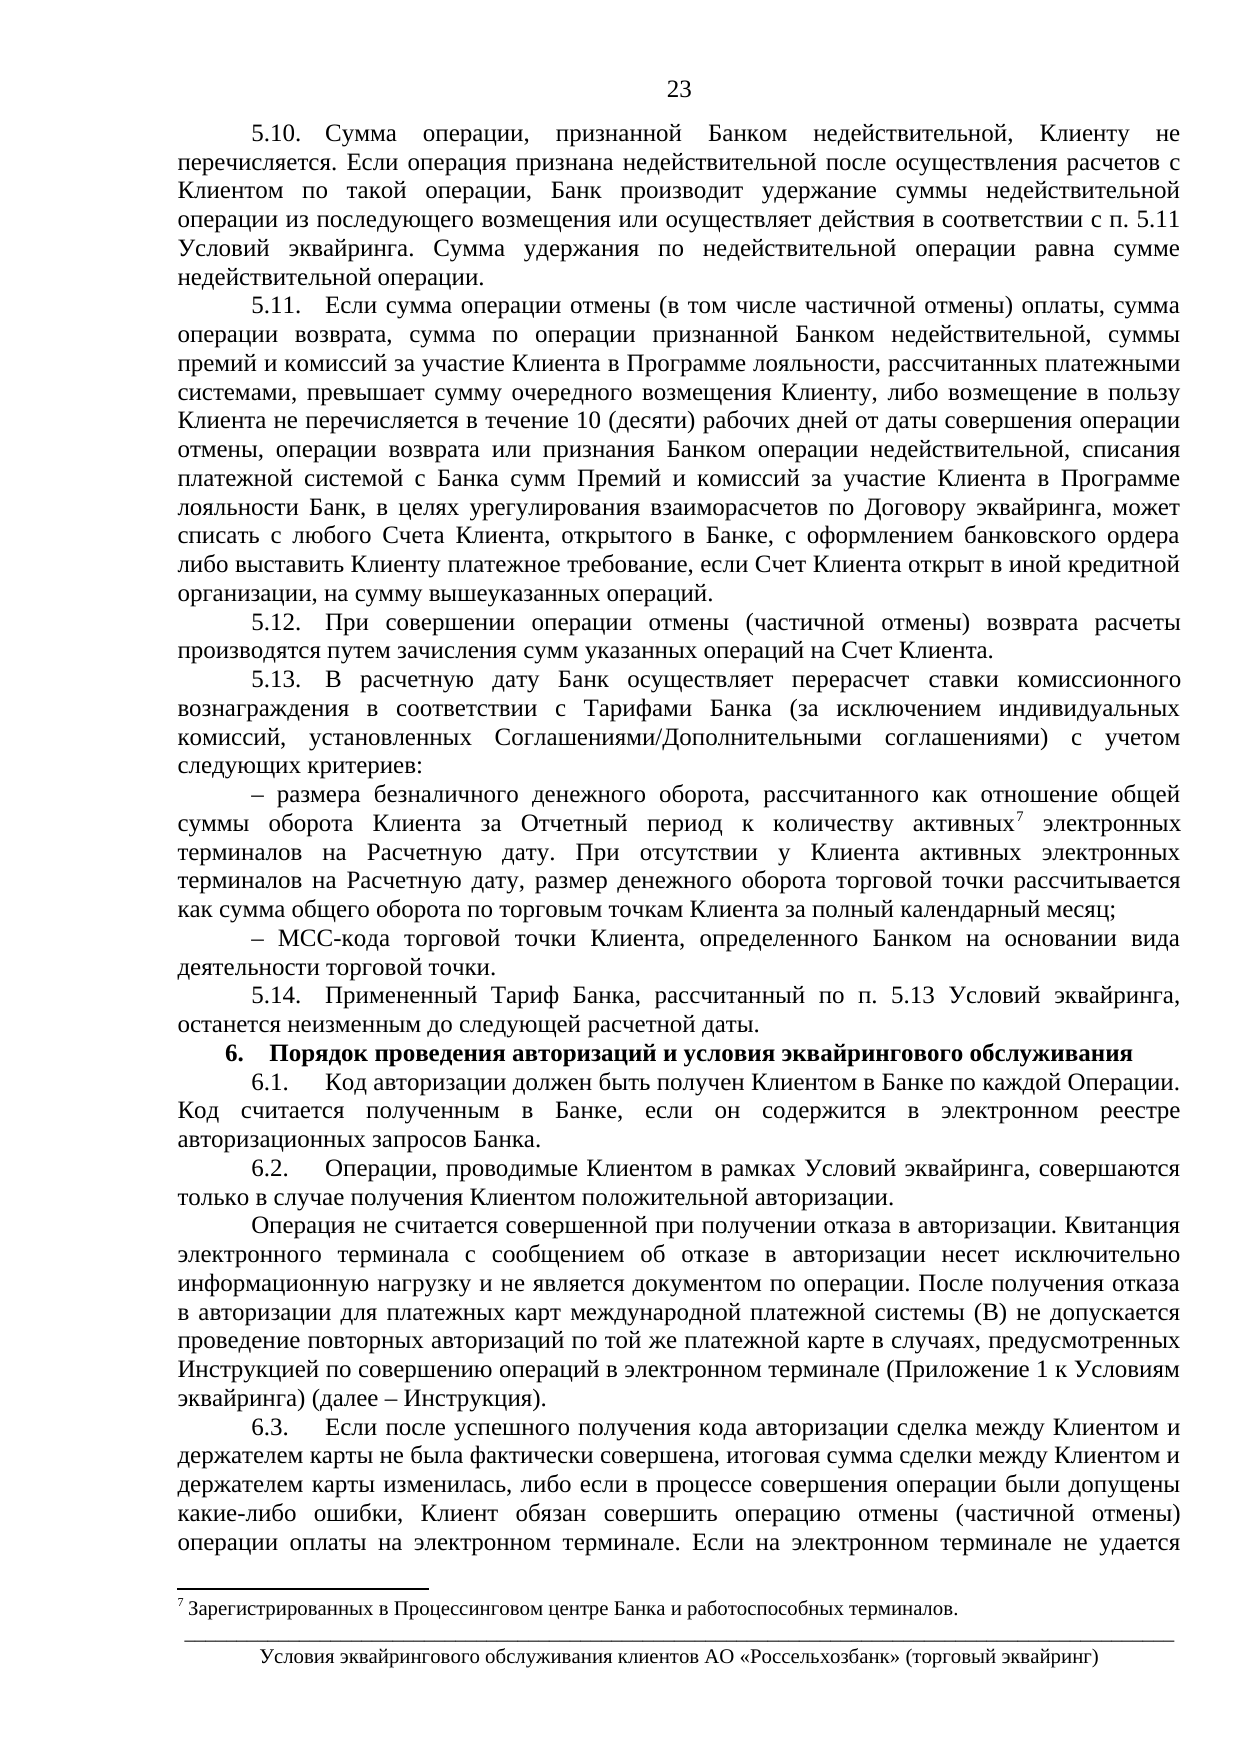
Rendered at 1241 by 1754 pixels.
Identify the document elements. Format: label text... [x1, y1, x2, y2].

subtitle Код авторизации должен быть получен Клиентом в Банке по каждой Операции. Код считается полученным в Банке, если он содержится в электронном реестре авторизационных запросов Банка. [177, 1067, 1181, 1153]
subtitle Операции, проводимые Клиентом в рамках Условий эквайринга, совершаются только в случае получения Клиентом положительной авторизации. [177, 1153, 1181, 1211]
text – МСС-кода торговой точки Клиента, определенного Банком на основании вида деятельности торговой точки. [177, 923, 1181, 981]
subtitle Порядок проведения авторизаций и условия эквайрингового обслуживания [177, 1038, 1181, 1067]
subtitle Операция не считается совершенной при получении отказа в авторизации. Квитанция электронного терминала с сообщением об отказе в авторизации несет исключительно информационную нагрузку и не является документом по операции. После получения отказа в авторизации для платежных карт международной платежной системы (В) не допускается проведение повторных авторизаций по той же платежной карте в случаях, предусмотренных Инструкцией по совершению операций в электронном терминале (Приложение 1 к Условиям эквайринга) (далее – Инструкция). [177, 1211, 1181, 1412]
subtitle Если сумма операции отмены (в том числе частичной отмены) оплаты, сумма операции возврата, сумма по операции признанной Банком недействительной, суммы премий и комиссий за участие Клиента в Программе лояльности, рассчитанных платежными системами, превышает сумму очередного возмещения Клиенту, либо возмещение в пользу Клиента не перечисляется в течение 10 (десяти) рабочих дней от даты совершения операции отмены, операции возврата или признания Банком операции недействительной, списания платежной системой с Банка сумм Премий и комиссий за участие Клиента в Программе лояльности Банк, в целях урегулирования взаиморасчетов по Договору эквайринга, может списать с любого Счета Клиента, открытого в Банке, с оформлением банковского ордера либо выставить Клиенту платежное требование, если Счет Клиента открыт в иной кредитной организации, на сумму вышеуказанных операций. [177, 291, 1181, 607]
subtitle В расчетную дату Банк осуществляет перерасчет ставки комиссионного вознаграждения в соответствии с Тарифами Банка (за исключением индивидуальных комиссий, установленных Соглашениями/Дополнительными соглашениями) с учетом следующих критериев: [177, 664, 1181, 779]
subtitle Сумма операции, признанной Банком недействительной, Клиенту не перечисляется. Если операция признана недействительной после осуществления расчетов с Клиентом по такой операции, Банк производит удержание суммы недействительной операции из последующего возмещения или осуществляет действия в соответствии с п. 5.11 Условий эквайринга. Сумма удержания по недействительной операции равна сумме недействительной операции. [177, 118, 1181, 291]
subtitle Примененный Тариф Банка, рассчитанный по п. 5.13 Условий эквайринга, останется неизменным до следующей расчетной даты. [177, 981, 1181, 1038]
subtitle При совершении операции отмены (частичной отмены) возврата расчеты производятся путем зачисления сумм указанных операций на Счет Клиента. [177, 607, 1181, 664]
subtitle – размера безналичного денежного оборота, рассчитанного как отношение общей суммы оборота Клиента за Отчетный период к количеству активных электронных терминалов на Расчетную дату. При отсутствии у Клиента активных электронных терминалов на Расчетную дату, размер денежного оборота торговой точки рассчитывается как сумма общего оборота по торговым точкам Клиента за полный календарный месяц; [177, 779, 1181, 923]
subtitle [177, 1412, 1181, 1556]
